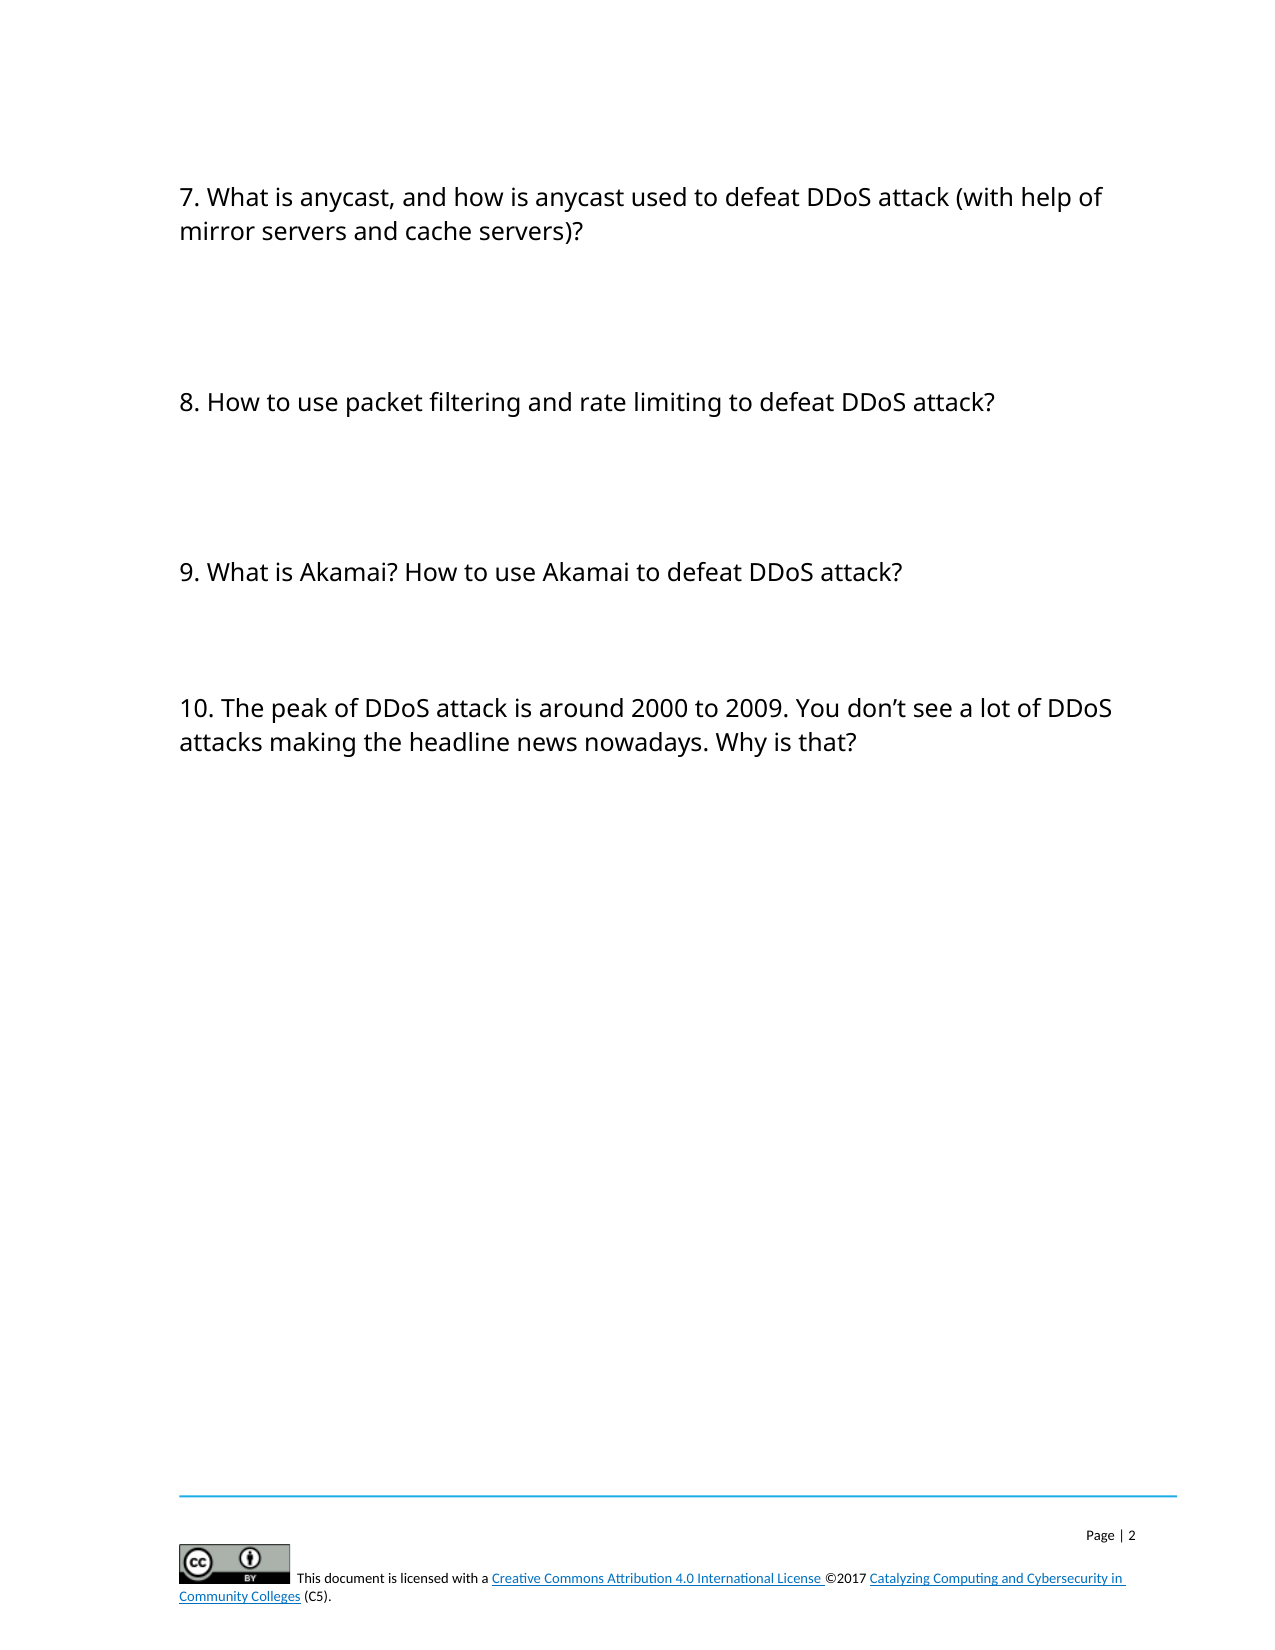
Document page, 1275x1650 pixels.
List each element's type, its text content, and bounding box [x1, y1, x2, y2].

text 7. What is anycast, and how is anycast used to defeat DDoS attack (with help of mirror servers and cache servers)? [179, 180, 1135, 248]
text 9. What is Akamai? How to use Akamai to defeat DDoS attack? [179, 554, 1135, 589]
text 8. How to use packet filtering and rate limiting to defeat DDoS attack? [179, 384, 1135, 418]
text 10. The peak of DDoS attack is around 2000 to 2009. You don’t see a lot of DDoS attacks making the headline news nowadays. Why is that? [179, 691, 1135, 759]
picture [179, 1544, 291, 1584]
